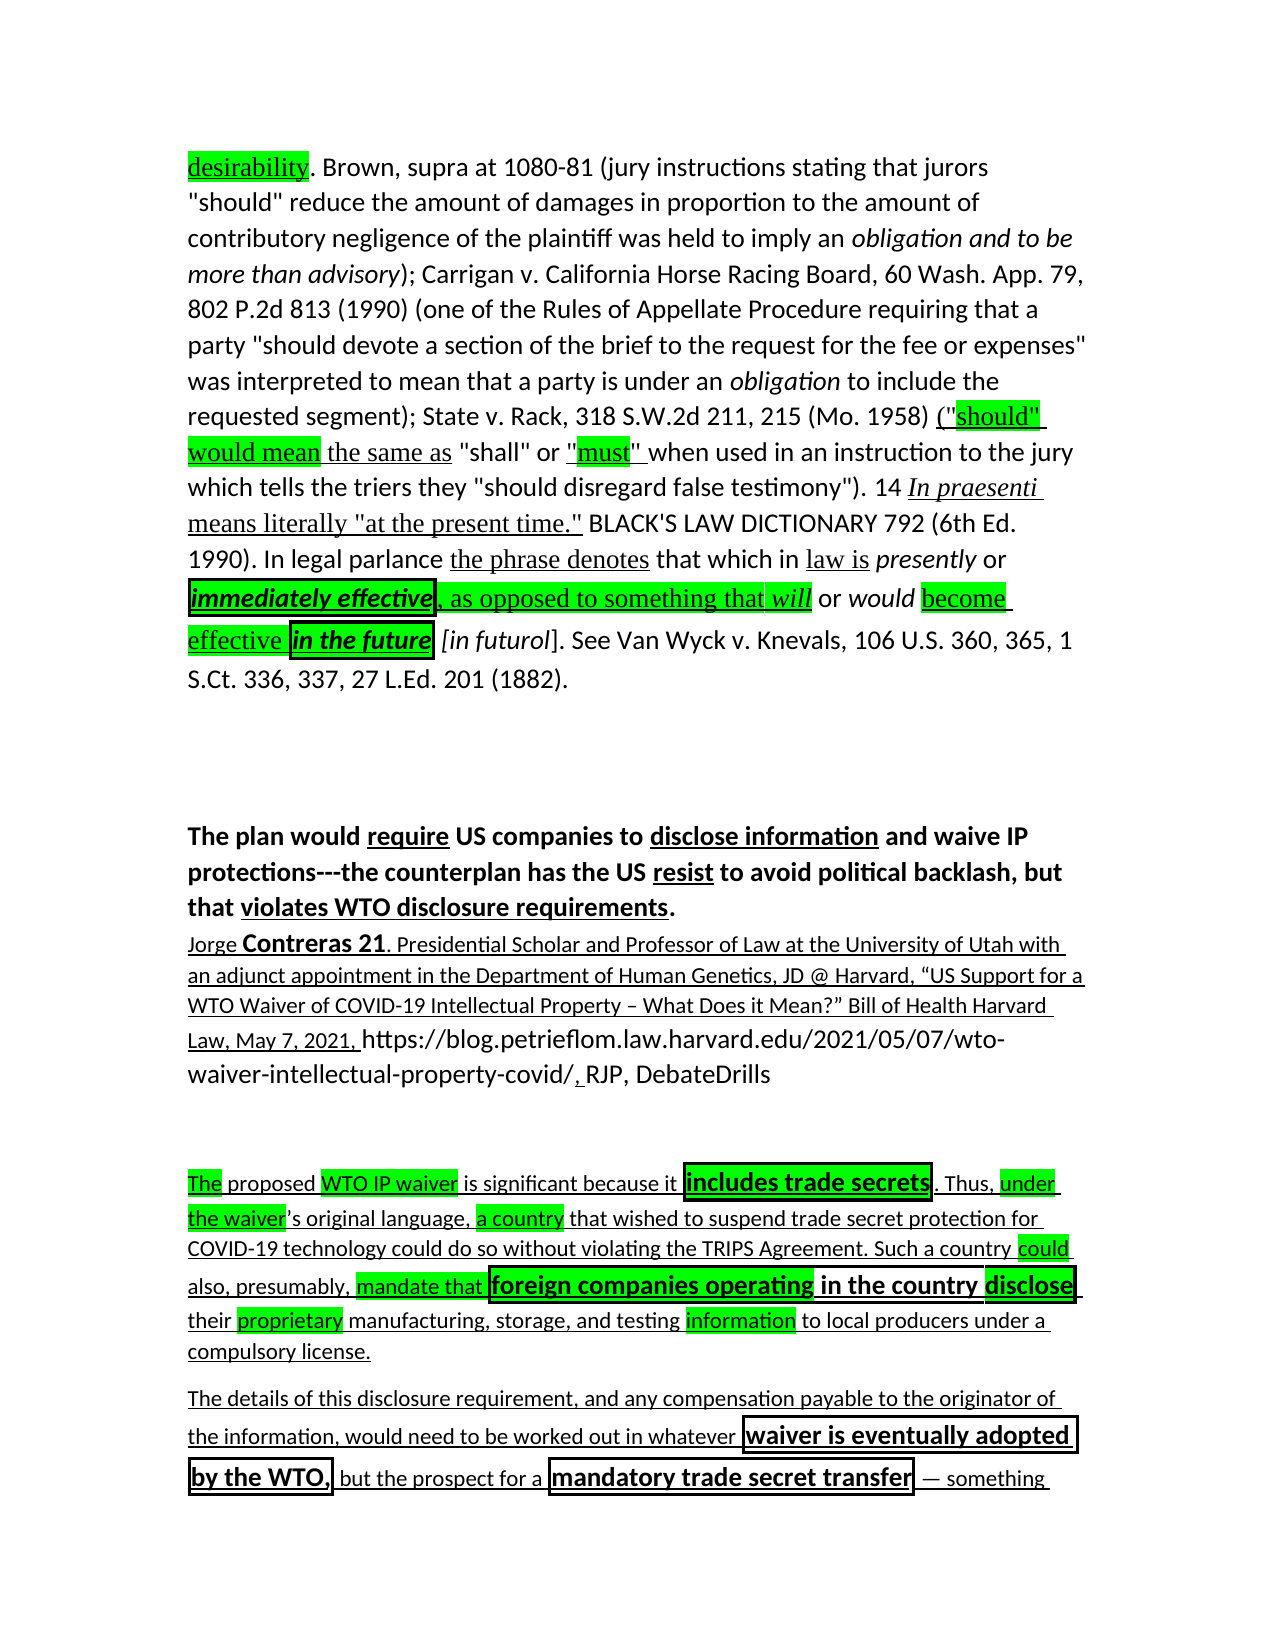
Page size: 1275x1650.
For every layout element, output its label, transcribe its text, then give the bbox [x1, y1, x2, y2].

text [187, 150, 1087, 695]
text Jorge Contreras 21. Presidential Scholar and Professor of Law at the University of Utah with an adjunct appointment in the Department of Human Genetics, JD @ Harvard, “US Support for a WTO Waiver of COVID-19 Intellectual Property – What Does it Mean?” Bill of Health Harvard Law, May 7, 2021, https://blog.petrieflom.law.harvard.edu/2021/05/07/wto-waiver-intellectual-property-covid/, RJP, DebateDrills [187, 926, 1087, 1091]
text The proposed WTO IP waiver is significant because it includes trade secrets. Thus, under the waiver’s original language, a country that wished to suspend trade secret protection for COVID-19 technology could do so without violating the TRIPS Agreement. Such a country could also, presumably, mandate that foreign companies operating in the country disclose their proprietary manufacturing, storage, and testing information to local producers under a compulsory license. [187, 1162, 1087, 1365]
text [187, 1384, 1087, 1496]
subtitle The plan would require US companies to disclose information and waive IP protections---the counterplan has the US resist to avoid political backlash, but that violates WTO disclosure requirements. [187, 819, 1087, 923]
